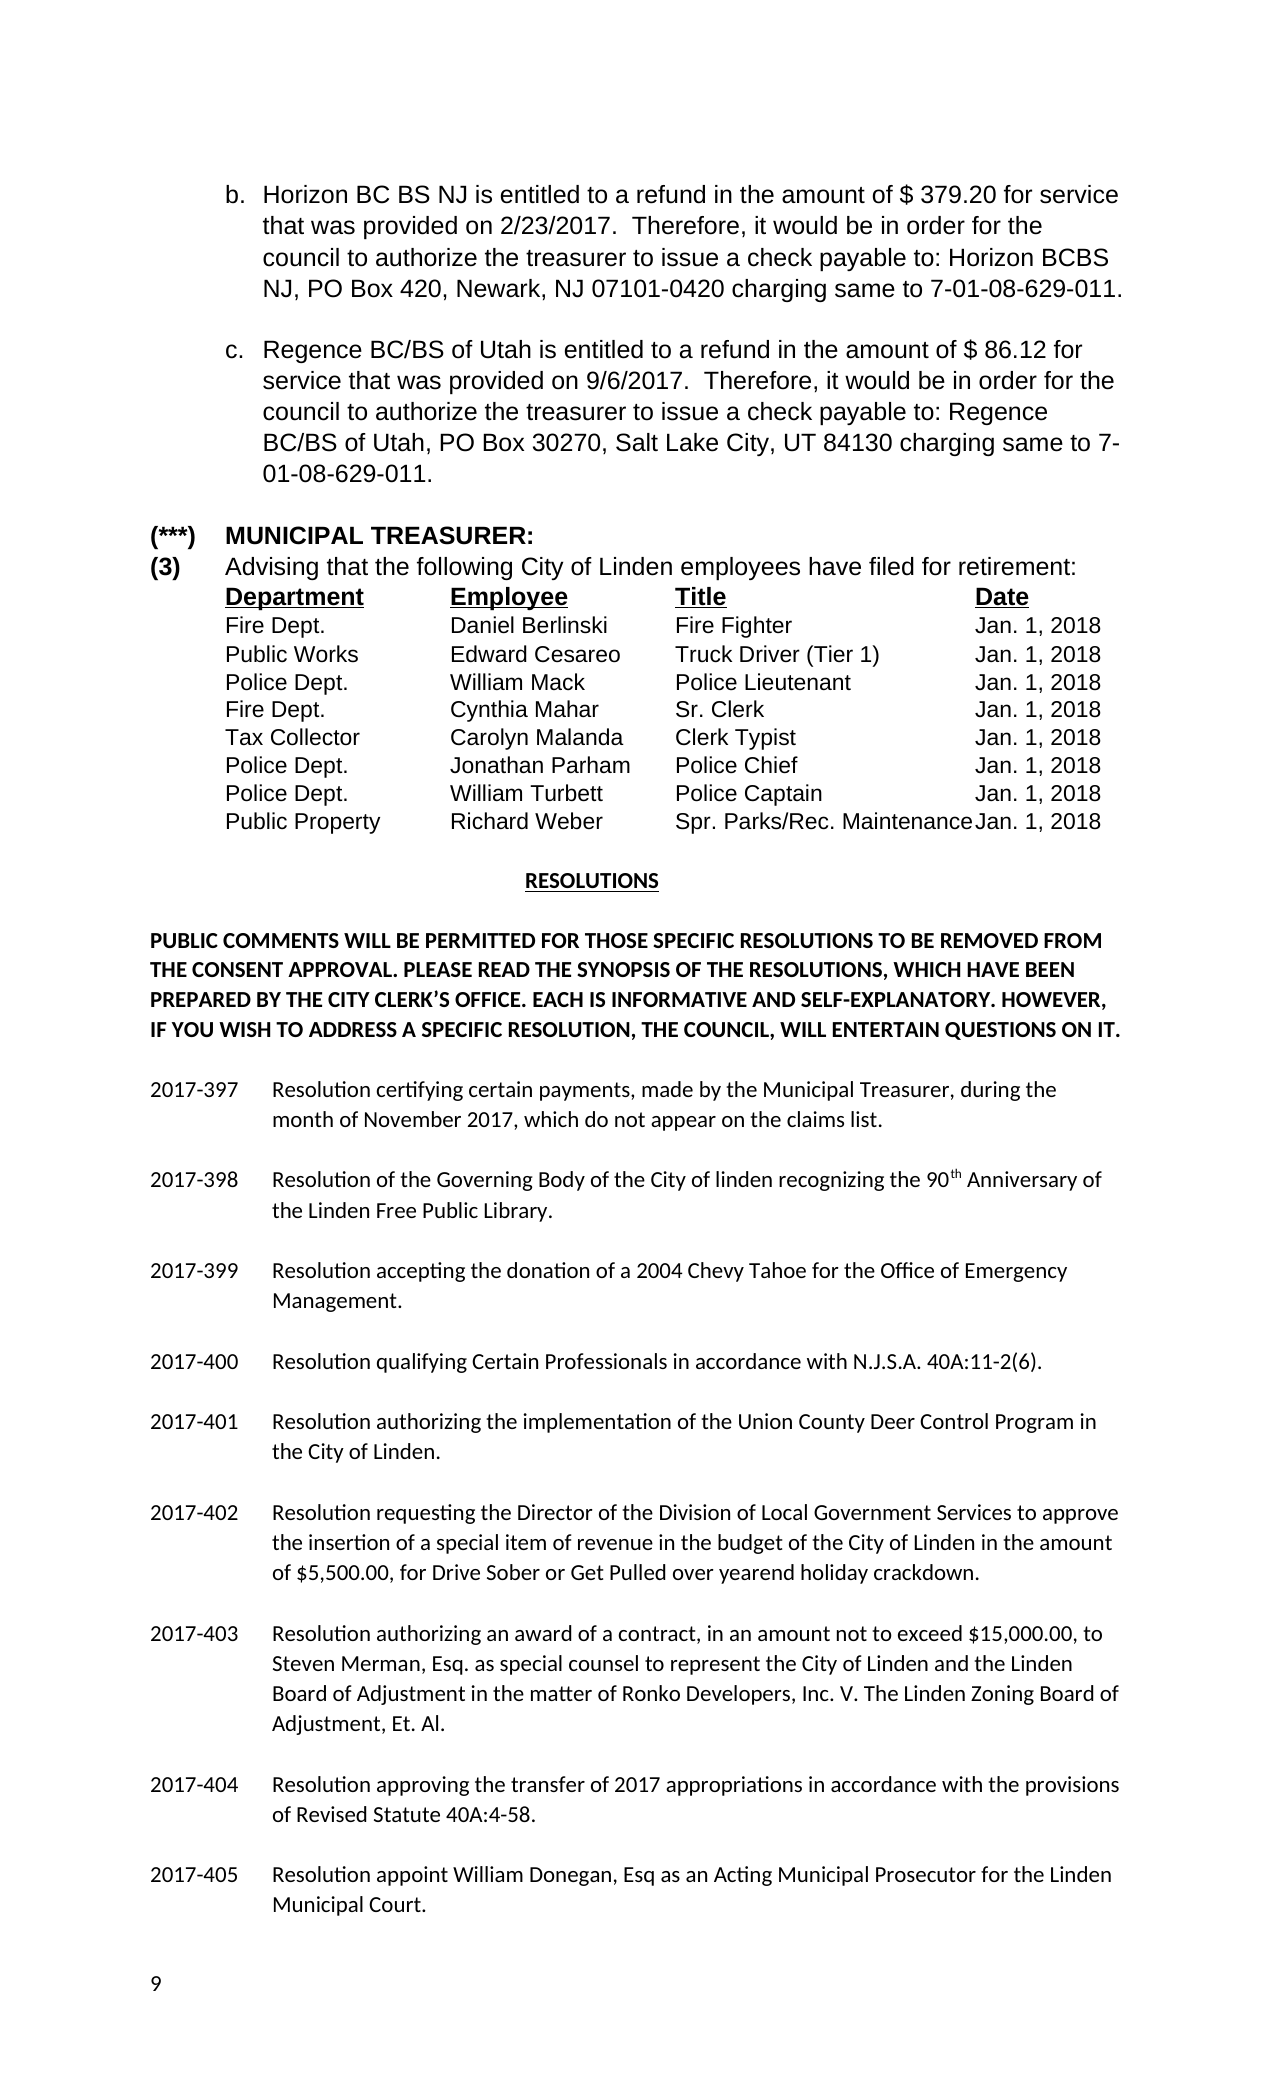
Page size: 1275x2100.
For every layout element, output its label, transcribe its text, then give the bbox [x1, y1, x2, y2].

text RESOLUTIONS [450, 866, 1125, 894]
text Public Property Richard Weber Spr. Parks/Rec. Maintenance Jan. 1, 2018 [150, 808, 1125, 834]
list Resolution appoint William Donegan, Esq as an Acting Municipal Prosecutor for the Linden Municipal Court. [150, 1860, 1125, 1918]
list Resolution authorizing the implementation of the Union County Deer Control Program in the City of Linden. [150, 1407, 1125, 1465]
list Regence BC/BS of Utah is entitled to a refund in the amount of $ 86.12 for service that was provided on 9/6/2017. Therefore, it would be in order for the council to authorize the treasurer to issue a check payable to: Regence BC/BS of Utah, PO Box 30270, Salt Lake City, UT 84130 charging same to 7-01-08-629-011. [225, 335, 1125, 488]
list Horizon BC BS NJ is entitled to a refund in the amount of $ 379.20 for service that was provided on 2/23/2017. Therefore, it would be in order for the council to authorize the treasurer to issue a check payable to: Horizon BCBS NJ, PO Box 420, Newark, NJ 07101-0420 charging same to 7-01-08-629-011. [225, 180, 1125, 302]
list Resolution approving the transfer of 2017 appropriations in accordance with the provisions of Revised Statute 40A:4-58. [150, 1770, 1125, 1828]
list Resolution accepting the donation of a 2004 Chevy Tahoe for the Office of Emergency Management. [150, 1256, 1125, 1314]
text Fire Dept. Daniel Berlinski Fire Fighter Jan. 1, 2018 [150, 612, 1125, 639]
text Police Dept. Jonathan Parham Police Chief Jan. 1, 2018 [150, 752, 1125, 778]
list Resolution authorizing an award of a contract, in an amount not to exceed $15,000.00, to Steven Merman, Esq. as special counsel to represent the City of Linden and the Linden Board of Adjustment in the matter of Ronko Developers, Inc. V. The Linden Zoning Board of Adjustment, Et. Al. [150, 1619, 1125, 1737]
text (***) MUNICIPAL TREASURER: (3) Advising that the following City of Linden employees have filed for retirement: [150, 521, 1125, 580]
text Public Works Edward Cesareo Truck Driver (Tier 1) Jan. 1, 2018 [150, 641, 1125, 667]
text Police Dept. William Mack Police Lieutenant Jan. 1, 2018 [150, 668, 1125, 695]
text Department Employee Title Date [150, 582, 1125, 611]
list Resolution of the Governing Body of the City of linden recognizing the 90th Anniversary of the Linden Free Public Library. [150, 1166, 1125, 1224]
list Resolution qualifying Certain Professionals in accordance with N.J.S.A. 40A:11-2(6). [150, 1347, 1125, 1375]
text Fire Dept. Cynthia Mahar Sr. Clerk Jan. 1, 2018 [150, 696, 1125, 723]
text Police Dept. William Turbett Police Captain Jan. 1, 2018 [150, 780, 1125, 806]
list Resolution certifying certain payments, made by the Municipal Treasurer, during the month of November 2017, which do not appear on the claims list. [150, 1075, 1125, 1133]
text PUBLIC COMMENTS WILL BE PERMITTED FOR THOSE SPECIFIC RESOLUTIONS TO BE REMOVED FROM THE CONSENT APPROVAL. PLEASE READ THE SYNOPSIS OF THE RESOLUTIONS, WHICH HAVE BEEN PREPARED BY THE CITY CLERK’S OFFICE. EACH IS INFORMATIVE AND SELF-EXPLANATORY. HOWEVER, IF YOU WISH TO ADDRESS A SPECIFIC RESOLUTION, THE COUNCIL, WILL ENTERTAIN QUESTIONS ON IT. [150, 926, 1125, 1043]
text Tax Collector Carolyn Malanda Clerk Typist Jan. 1, 2018 [150, 724, 1125, 751]
list Resolution requesting the Director of the Division of Local Government Services to approve the insertion of a special item of revenue in the budget of the City of Linden in the amount of $5,500.00, for Drive Sober or Get Pulled over yearend holiday crackdown. [150, 1498, 1125, 1586]
